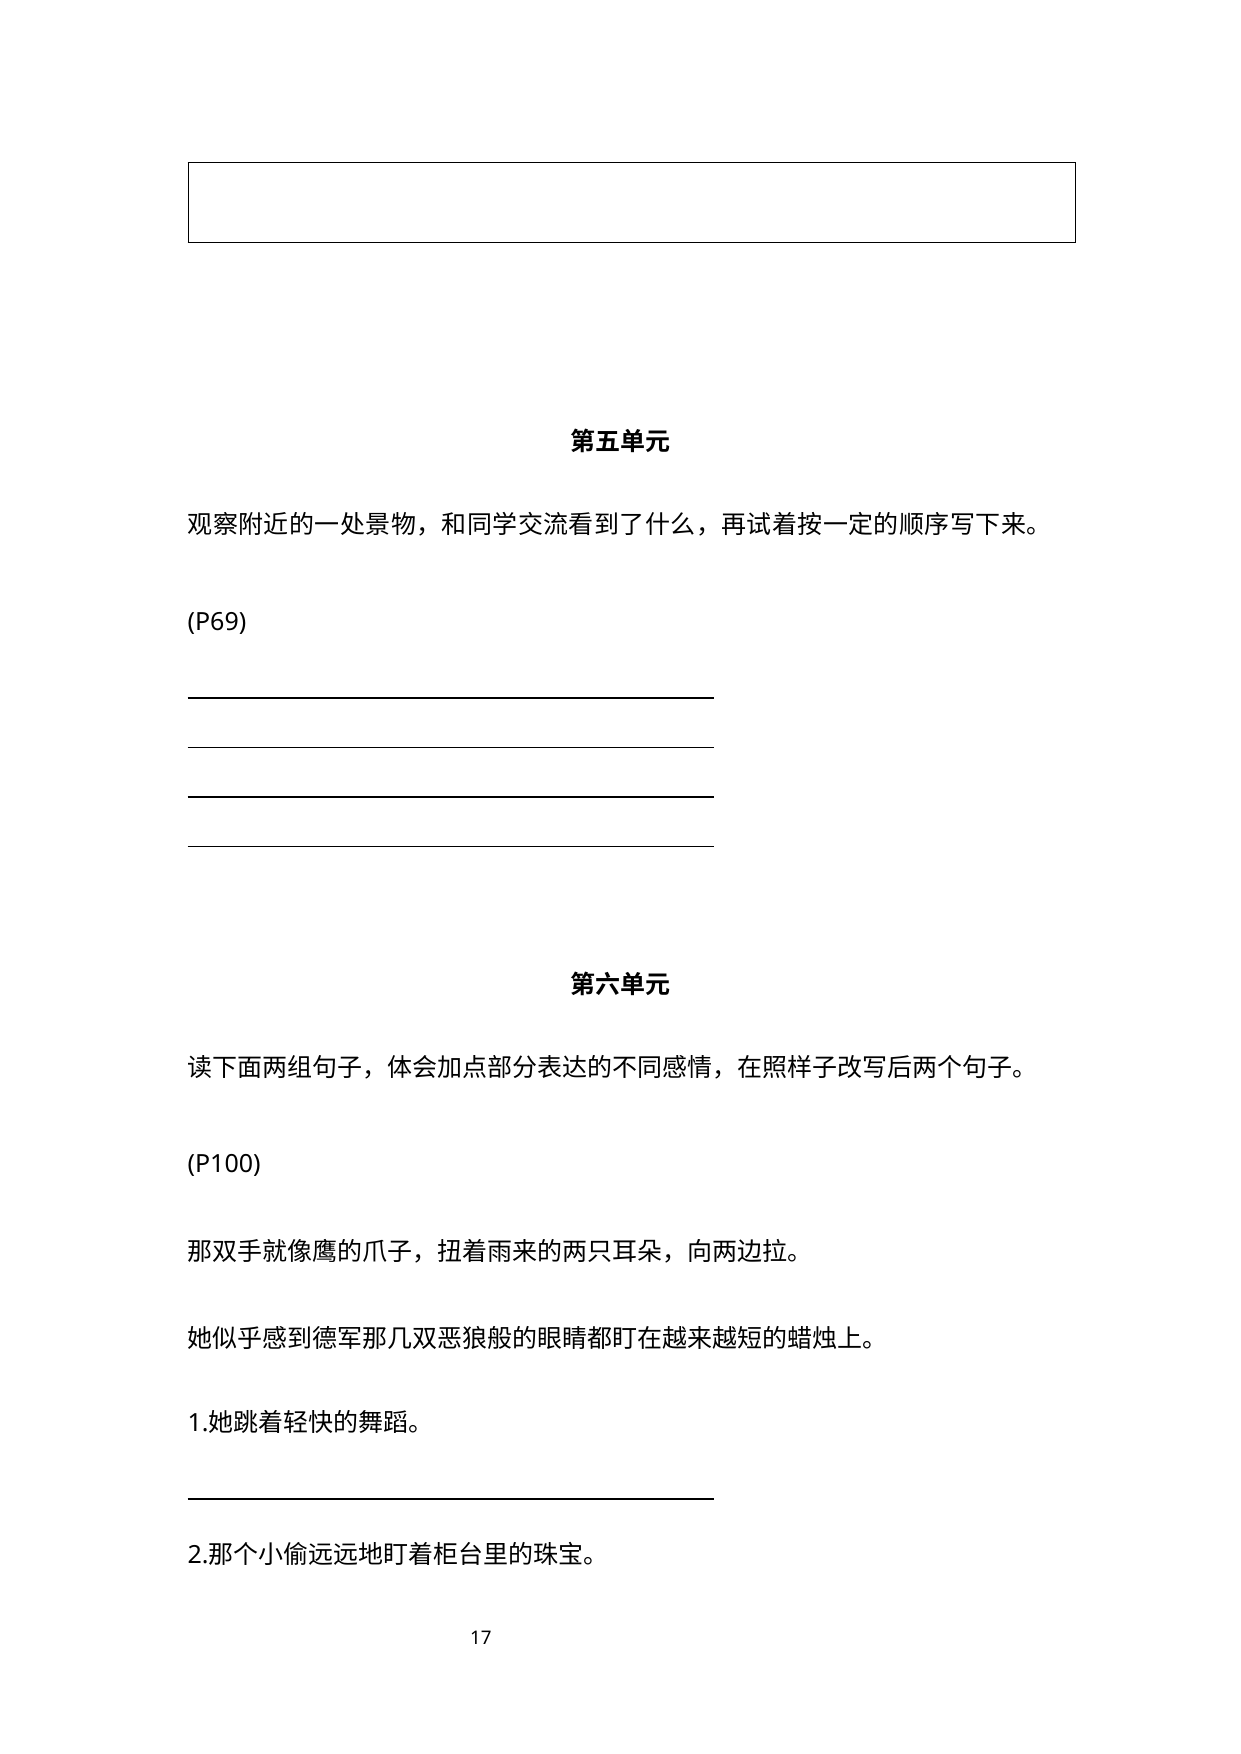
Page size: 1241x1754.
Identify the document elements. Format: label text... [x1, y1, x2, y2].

text 第六单元 [187, 950, 1053, 1015]
text 2.那个小偷远远地盯着柜台里的珠宝。 [187, 1520, 1053, 1585]
table_cell [189, 163, 1075, 242]
text 第五单元 [187, 407, 1053, 472]
text 她似乎感到德军那几双恶狼般的眼睛都盯在越来越短的蜡烛上。 [187, 1300, 1053, 1365]
text 1.她跳着轻快的舞蹈。 [187, 1388, 1053, 1453]
text 那双手就像鹰的爪子，扭着雨来的两只耳朵，向两边拉。 [187, 1212, 1053, 1277]
text 观察附近的一处景物，和同学交流看到了什么，再试着按一定的顺序写下来。(P69) [187, 490, 1053, 653]
text 读下面两组句子，体会加点部分表达的不同感情，在照样子改写后两个句子。(P100) [187, 1033, 1053, 1195]
